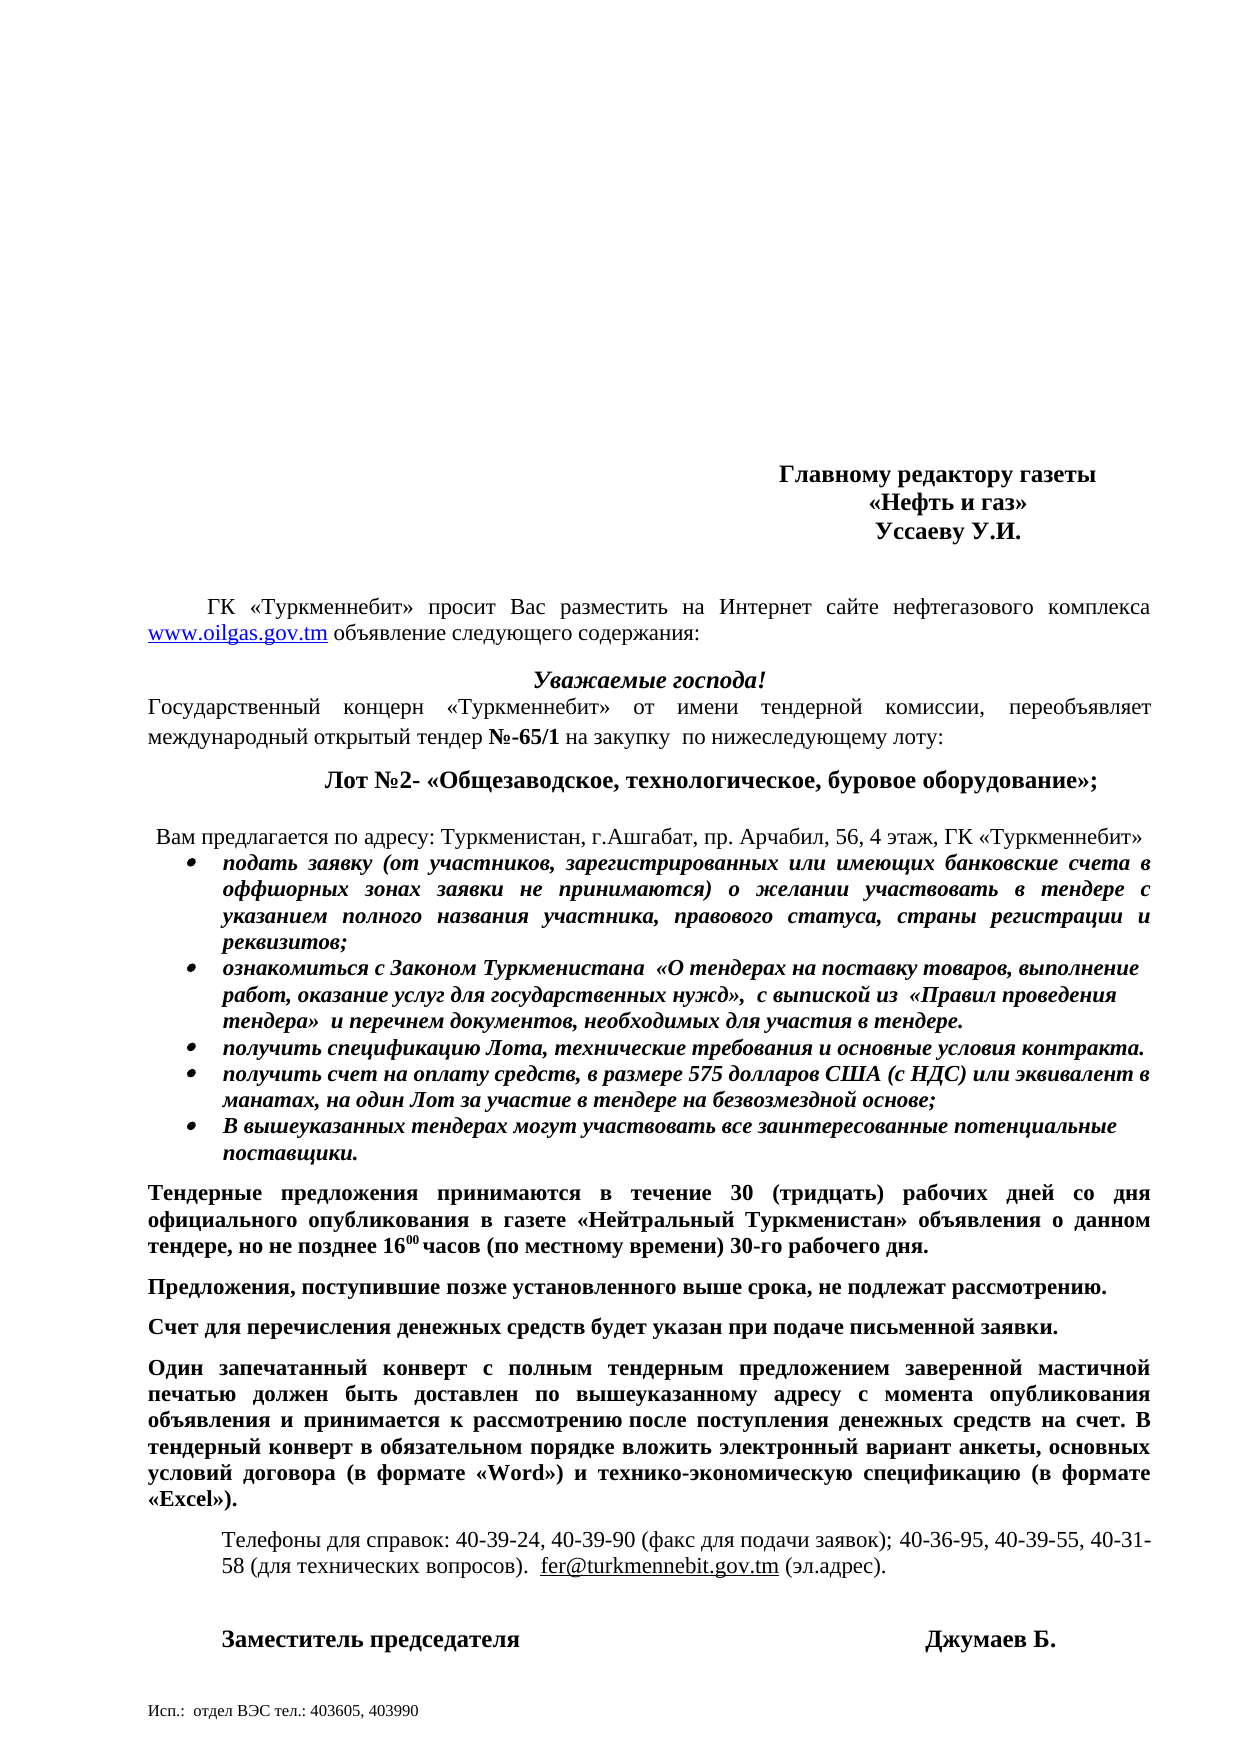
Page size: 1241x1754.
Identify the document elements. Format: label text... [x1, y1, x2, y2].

text Главному редактору газеты [724, 459, 1152, 487]
list получить спецификацию Лотa, технические требования и основные условия контракта. [185, 1033, 1152, 1060]
text «Нефть и газ» Уссаеву У.И. [744, 487, 1152, 545]
text Телефоны для справок: 40-39-24, 40-39-90 (факс для подачи заявок); 40-36-95, 40-39-55, 40-31-58 (для технических вопросов). fer@turkmennebit.gov.tm (эл.адрес). [221, 1526, 1152, 1579]
text Исп.: отдел ВЭС тел.: 403605, 403990 [148, 1701, 1152, 1720]
text Государственный концерн «Туркменнебит» от имени тендерной комиссии, переобъявляет международный открытый тендер №-65/1 на закупку по нижеследующему лоту: [148, 693, 1152, 751]
text Один запечатанный конверт с полным тендерным предложением заверенной мастичной печатью должен быть доставлен по вышеуказанному адресу с момента опубликования объявления и принимается к рассмотрению после поступления денежных средств на счет. В тендерный конверт в обязательном порядке вложить электронный вариант анкеты, основных условий договора (в формате «Word») и технико-экономическую спецификацию (в формате «Excel»). [148, 1354, 1152, 1512]
text Счет для перечисления денежных средств будет указан при подаче письменной заявки. [148, 1313, 1152, 1339]
text Вам предлагается по адресу: Туркменистан, г.Ашгабат, пр. Арчабил, 56, 4 этаж, ГК «Туркменнебит» [148, 823, 1152, 849]
text Лот №2- «Общезаводское, технологическое, буровое оборудование»; [148, 765, 1152, 794]
text ГК «Туркменнебит» просит Вас разместить на Интернет сайте нефтегазового комплекса www.oilgas.gov.tm объявление следующего содержания: [148, 593, 1152, 646]
list подать заявку (от участников, зарегистрированных или имеющих банковские счета в оффшорных зонах заявки не принимаются) о желании участвовать в тендере с указанием полного названия участника, правового статуса, страны регистрации и реквизитов; [185, 849, 1152, 954]
text Уважаемые господа! [148, 665, 1152, 693]
text Предложения, поступившие позже установленного выше срока, не подлежат рассмотрению. [148, 1273, 1152, 1299]
text Заместитель председателя Джумаев Б. [148, 1624, 1152, 1653]
list ознакомиться с Законом Туркменистана «О тендерах на поставку товаров, выполнение работ, оказание услуг для государственных нужд», с выпиской из «Правил проведения тендера» и перечнем документов, необходимых для участия в тендере. [185, 954, 1152, 1033]
list В вышеуказанных тендерах могут участвовать все заинтересованные потенциальные поставщики. [185, 1113, 1152, 1165]
text Тендерные предложения принимаются в течение 30 (тридцать) рабочих дней со дня официального опубликования в газете «Нейтральный Туркменистан» объявления о данном тендере, но не позднее 1600 часов (по местному времени) 30-го рабочего дня. [148, 1179, 1152, 1258]
list получить счет на оплату средств, в размере 575 долларов США (с НДС) или эквивалент в манатах, на один Лот за участие в тендере на безвозмездной основе; [185, 1060, 1152, 1113]
